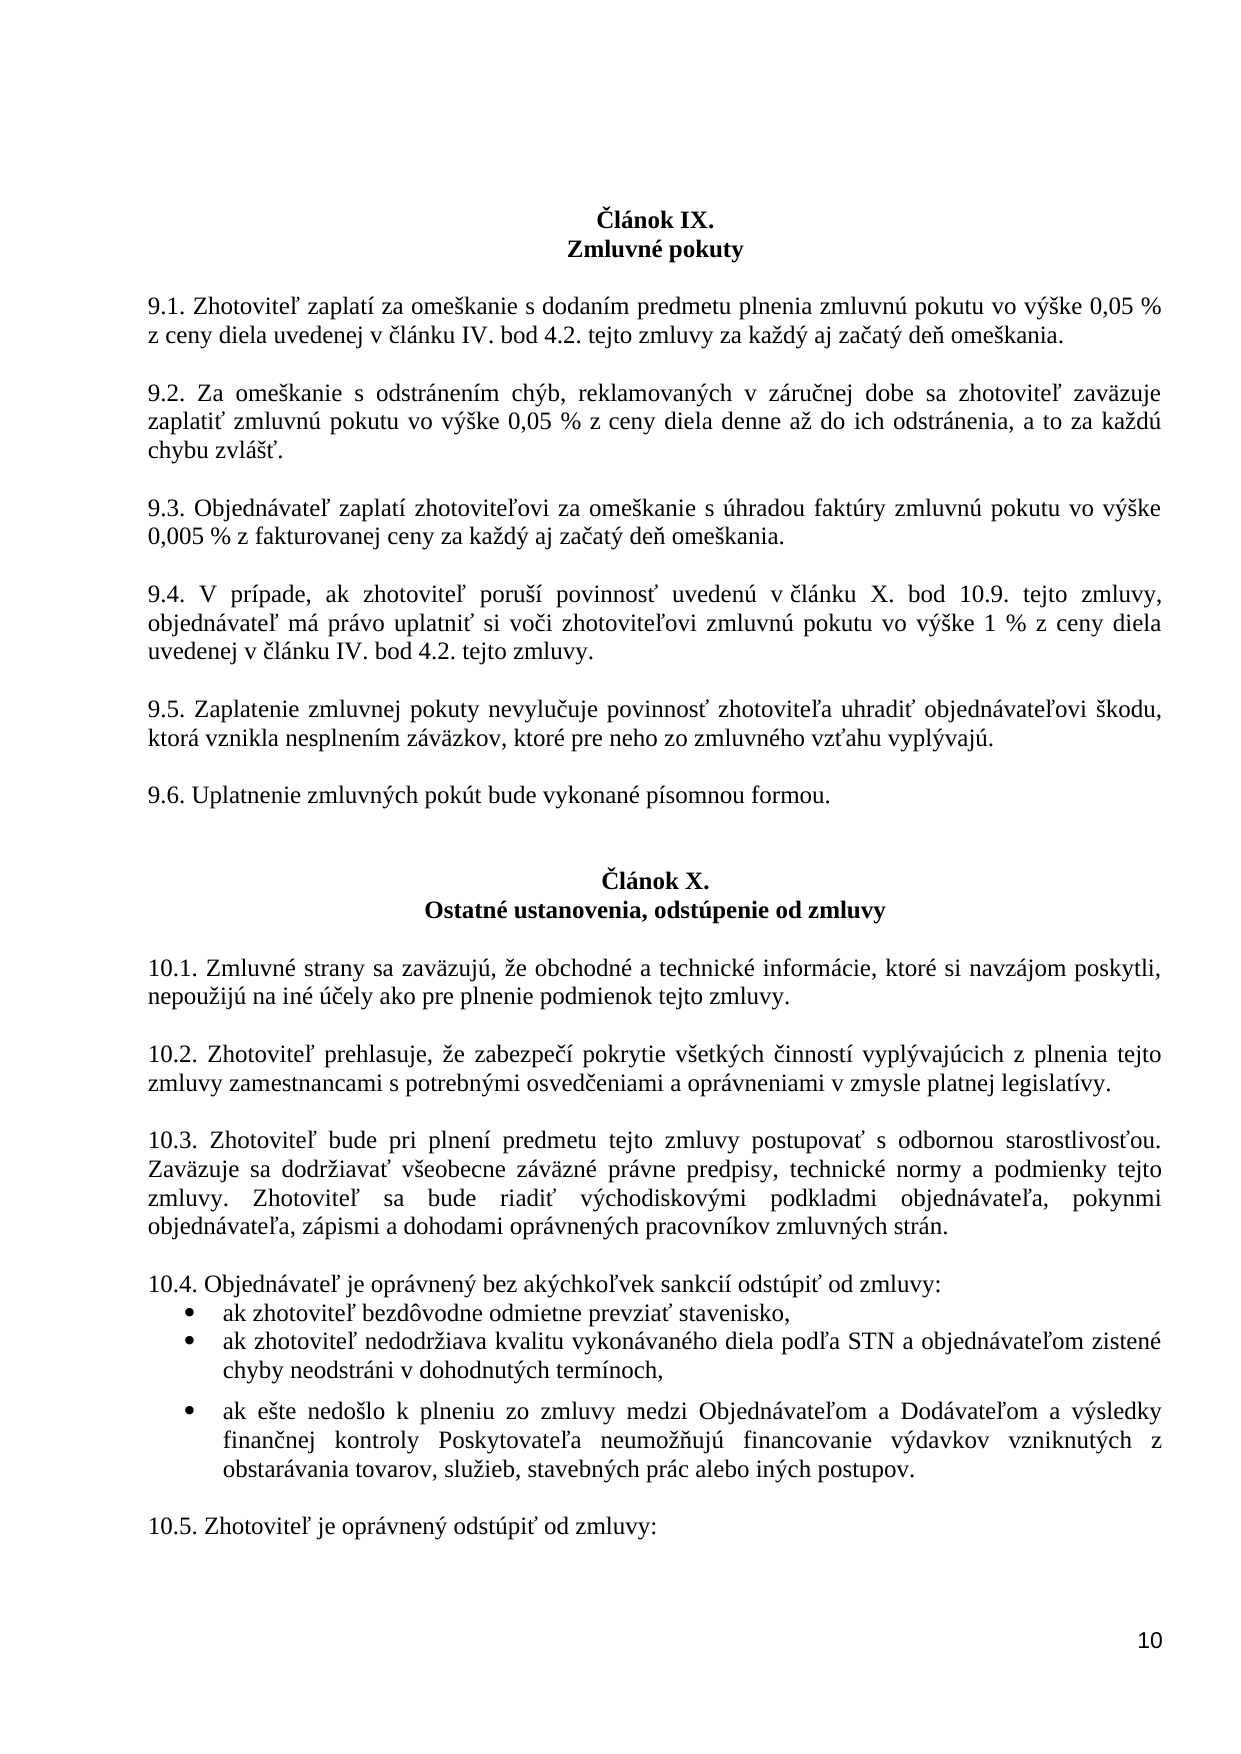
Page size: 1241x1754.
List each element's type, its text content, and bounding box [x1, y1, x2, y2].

text 10.1. Zmluvné strany sa zaväzujú, že obchodné a technické informácie, ktoré si navzájom poskytli, nepoužijú na iné účely ako pre plnenie podmienok tejto zmluvy. [148, 953, 1162, 1010]
text Zmluvné pokuty [148, 234, 1162, 263]
text Článok X. [148, 866, 1162, 895]
text 10.4. Objednávateľ je oprávnený bez akýchkoľvek sankcií odstúpiť od zmluvy: [148, 1269, 1162, 1298]
text 9.3. Objednávateľ zaplatí zhotoviteľovi za omeškanie s úhradou faktúry zmluvnú pokutu vo výške 0,005 % z fakturovanej ceny za každý aj začatý deň omeškania. [148, 493, 1162, 550]
text Ostatné ustanovenia, odstúpenie od zmluvy [148, 895, 1162, 924]
text 9.6. Uplatnenie zmluvných pokút bude vykonané písomnou formou. [148, 780, 1162, 809]
text 10.2. Zhotoviteľ prehlasuje, že zabezpečí pokrytie všetkých činností vyplývajúcich z plnenia tejto zmluvy zamestnancami s potrebnými osvedčeniami a oprávneniami v zmysle platnej legislatívy. [148, 1039, 1162, 1096]
list ak zhotoviteľ bezdôvodne odmietne prevziať stavenisko, [185, 1298, 1162, 1326]
list ak ešte nedošlo k plneniu zo zmluvy medzi Objednávateľom a Dodávateľom a výsledky finančnej kontroly Poskytovateľa neumožňujú financovanie výdavkov vzniknutých z obstarávania tovarov, služieb, stavebných prác alebo iných postupov. [185, 1396, 1162, 1483]
text 10.5. Zhotoviteľ je oprávnený odstúpiť od zmluvy: [148, 1511, 1162, 1540]
text 9.5. Zaplatenie zmluvnej pokuty nevylučuje povinnosť zhotoviteľa uhradiť objednávateľovi škodu, ktorá vznikla nesplnením záväzkov, ktoré pre neho zo zmluvného vzťahu vyplývajú. [148, 694, 1162, 751]
text 9.2. Za omeškanie s odstránením chýb, reklamovaných v záručnej dobe sa zhotoviteľ zaväzuje zaplatiť zmluvnú pokutu vo výške 0,05 % z ceny diela denne až do ich odstránenia, a to za každú chybu zvlášť. [148, 378, 1162, 464]
list ak zhotoviteľ nedodržiava kvalitu vykonávaného diela podľa STN a objednávateľom zistené chyby neodstráni v dohodnutých termínoch, [185, 1326, 1162, 1384]
text 9.4. V prípade, ak zhotoviteľ poruší povinnosť uvedenú v článku X. bod 10.9. tejto zmluvy, objednávateľ má právo uplatniť si voči zhotoviteľovi zmluvnú pokutu vo výške 1 % z ceny diela uvedenej v článku IV. bod 4.2. tejto zmluvy. [148, 579, 1162, 665]
text Článok IX. [148, 205, 1162, 234]
text 10.3. Zhotoviteľ bude pri plnení predmetu tejto zmluvy postupovať s odbornou starostlivosťou. Zaväzuje sa dodržiavať všeobecne záväzné právne predpisy, technické normy a podmienky tejto zmluvy. Zhotoviteľ sa bude riadiť východiskovými podkladmi objednávateľa, pokynmi objednávateľa, zápismi a dohodami oprávnených pracovníkov zmluvných strán. [148, 1125, 1162, 1240]
text 9.1. Zhotoviteľ zaplatí za omeškanie s dodaním predmetu plnenia zmluvnú pokutu vo výške 0,05 % z ceny diela uvedenej v článku IV. bod 4.2. tejto zmluvy za každý aj začatý deň omeškania. [148, 291, 1162, 349]
